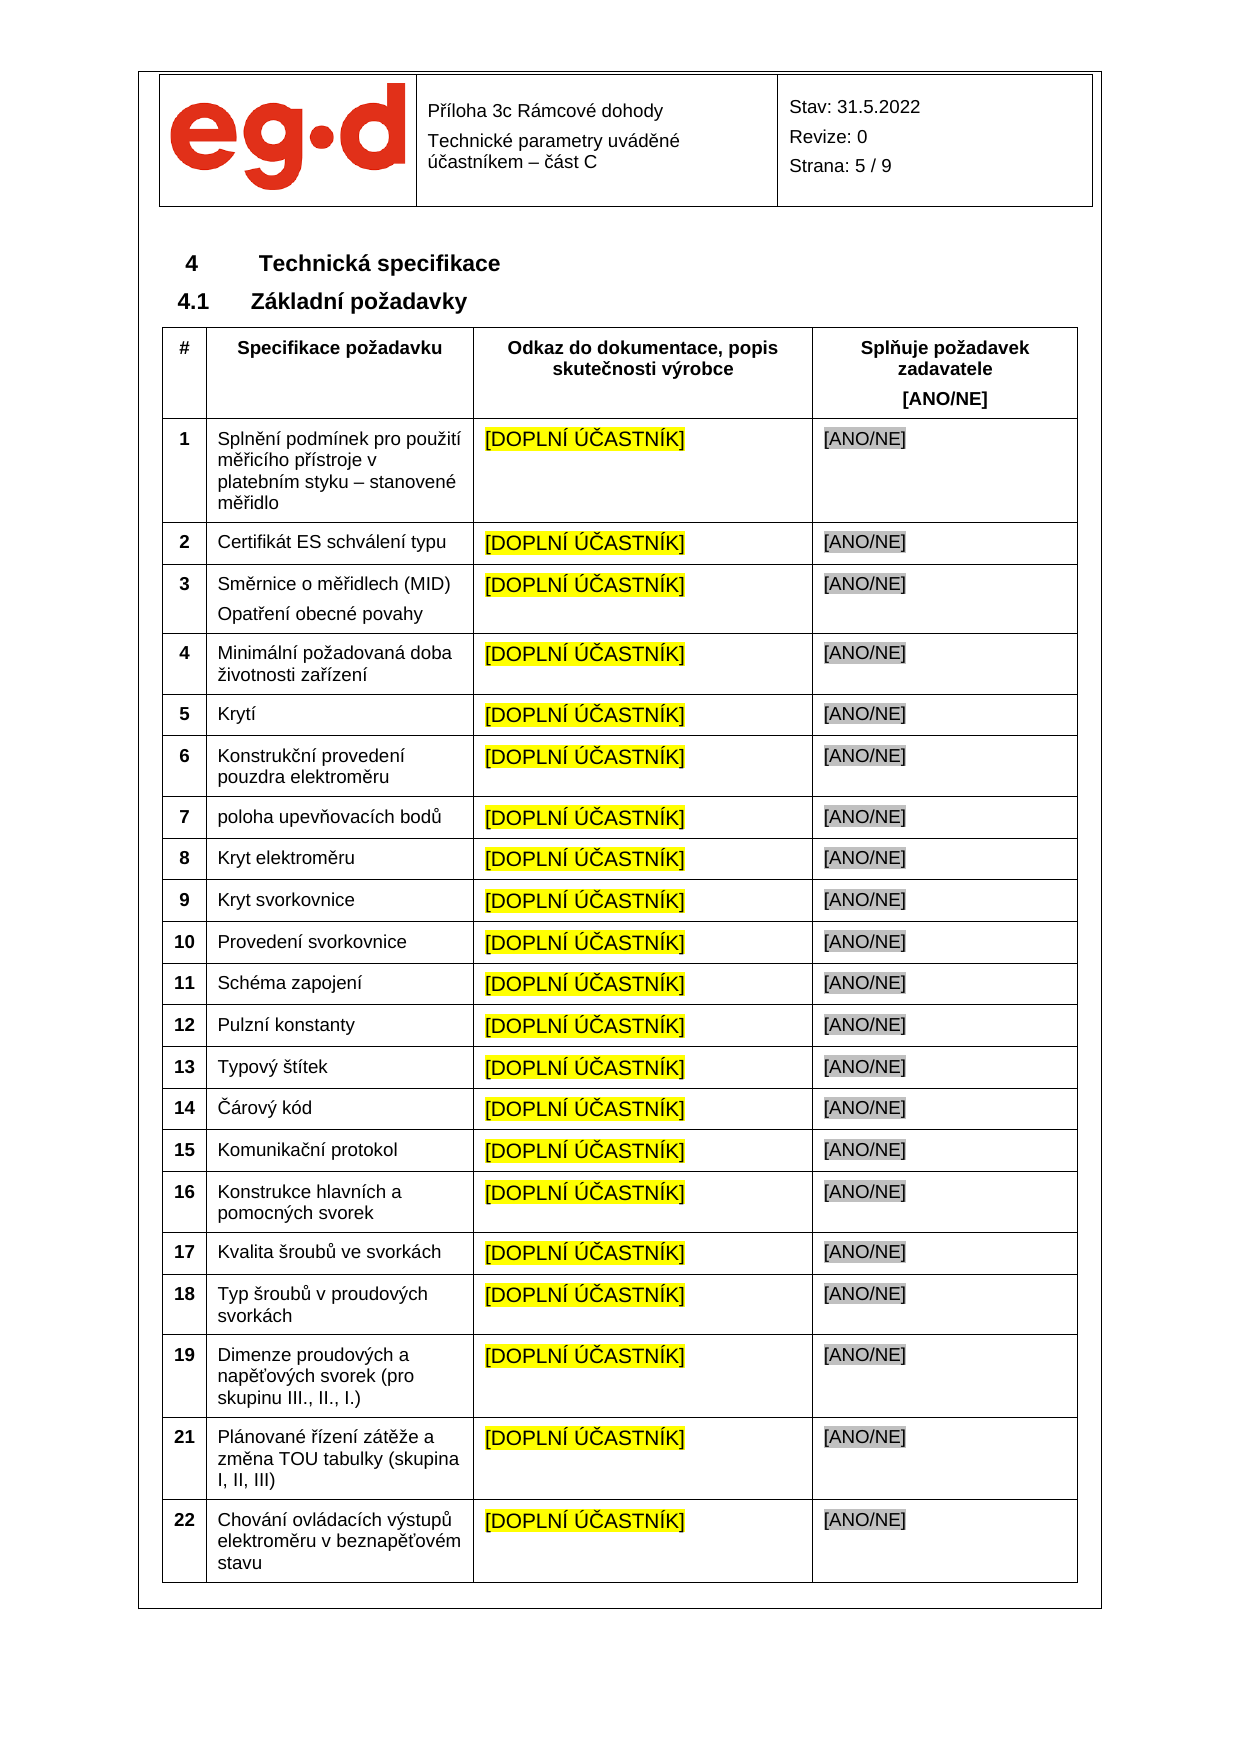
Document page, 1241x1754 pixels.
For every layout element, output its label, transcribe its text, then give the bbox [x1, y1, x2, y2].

table_cell [ANO/NE] [813, 1130, 1077, 1171]
table_cell [DOPLNÍ ÚČASTNÍK] [474, 839, 812, 879]
table_cell 2 [163, 523, 206, 563]
table_cell [DOPLNÍ ÚČASTNÍK] [474, 1500, 812, 1582]
table_cell Dimenze proudových a napěťových svorek (pro skupinu III., II., I.) [207, 1335, 473, 1417]
table_cell 9 [163, 880, 206, 921]
table_cell 11 [163, 964, 206, 1004]
table_cell [ANO/NE] [813, 1089, 1077, 1129]
table_cell Typ šroubů v proudových svorkách [207, 1275, 473, 1334]
table_cell [ANO/NE] [813, 1335, 1077, 1417]
table_cell 12 [163, 1005, 206, 1046]
table_header Specifikace požadavku [207, 328, 473, 418]
table_cell [DOPLNÍ ÚČASTNÍK] [474, 1005, 812, 1046]
table_cell Krytí [207, 695, 473, 735]
table_cell [ANO/NE] [813, 1172, 1077, 1232]
table_cell [DOPLNÍ ÚČASTNÍK] [474, 634, 812, 693]
table_cell Schéma zapojení [207, 964, 473, 1004]
table_cell [ANO/NE] [813, 565, 1077, 633]
table_cell [ANO/NE] [813, 736, 1077, 796]
table_cell 5 [163, 695, 206, 735]
table_cell [ANO/NE] [813, 880, 1077, 921]
table_cell [DOPLNÍ ÚČASTNÍK] [474, 964, 812, 1004]
table_header Splňuje požadavek zadavatele [ANO/NE] [813, 328, 1077, 418]
table_cell Komunikační protokol [207, 1130, 473, 1171]
table_cell [DOPLNÍ ÚČASTNÍK] [474, 523, 812, 563]
table_cell [DOPLNÍ ÚČASTNÍK] [474, 1275, 812, 1334]
table_cell [DOPLNÍ ÚČASTNÍK] [474, 797, 812, 838]
table_cell Typový štítek [207, 1047, 473, 1088]
table_cell 16 [163, 1172, 206, 1232]
table_cell 14 [163, 1089, 206, 1129]
table_cell Plánované řízení zátěže a změna TOU tabulky (skupina I, II, III) [207, 1418, 473, 1499]
table_cell [ANO/NE] [813, 964, 1077, 1004]
table_cell Minimální požadovaná doba životnosti zařízení [207, 634, 473, 693]
table_cell 4 [163, 634, 206, 693]
table_cell [ANO/NE] [813, 634, 1077, 693]
subtitle Technická specifikace [185, 249, 1093, 276]
table_cell [DOPLNÍ ÚČASTNÍK] [474, 1047, 812, 1088]
table_cell [ANO/NE] [813, 1047, 1077, 1088]
table_cell Kryt svorkovnice [207, 880, 473, 921]
table_cell Konstrukce hlavních a pomocných svorek [207, 1172, 473, 1232]
table_cell [ANO/NE] [813, 419, 1077, 522]
table_cell Směrnice o měřidlech (MID) Opatření obecné povahy [207, 565, 473, 633]
table_cell 15 [163, 1130, 206, 1171]
table_cell [ANO/NE] [813, 839, 1077, 879]
subtitle Základní požadavky [177, 288, 1093, 315]
table_cell [DOPLNÍ ÚČASTNÍK] [474, 695, 812, 735]
table_header # [163, 328, 206, 418]
table_cell [ANO/NE] [813, 1005, 1077, 1046]
table_cell [DOPLNÍ ÚČASTNÍK] [474, 1233, 812, 1273]
table_cell 13 [163, 1047, 206, 1088]
table_cell [DOPLNÍ ÚČASTNÍK] [474, 565, 812, 633]
table_cell [ANO/NE] [813, 523, 1077, 563]
table_cell [ANO/NE] [813, 797, 1077, 838]
table_cell [DOPLNÍ ÚČASTNÍK] [474, 1172, 812, 1232]
table_cell [DOPLNÍ ÚČASTNÍK] [474, 1335, 812, 1417]
table_cell [DOPLNÍ ÚČASTNÍK] [474, 1418, 812, 1499]
table_cell [ANO/NE] [813, 922, 1077, 963]
table_cell [ANO/NE] [813, 1500, 1077, 1582]
table_cell [ANO/NE] [813, 1418, 1077, 1499]
table_header Odkaz do dokumentace, popis skutečnosti výrobce [474, 328, 812, 418]
table_cell Pulzní konstanty [207, 1005, 473, 1046]
table_cell 21 [163, 1418, 206, 1499]
table_cell 8 [163, 839, 206, 879]
table_cell [ANO/NE] [813, 1233, 1077, 1273]
table_cell [DOPLNÍ ÚČASTNÍK] [474, 922, 812, 963]
table_cell [DOPLNÍ ÚČASTNÍK] [474, 419, 812, 522]
table_cell 22 [163, 1500, 206, 1582]
table_cell poloha upevňovacích bodů [207, 797, 473, 838]
table_cell 3 [163, 565, 206, 633]
table_cell 18 [163, 1275, 206, 1334]
table_cell Kvalita šroubů ve svorkách [207, 1233, 473, 1273]
table_cell [ANO/NE] [813, 1275, 1077, 1334]
table_cell [DOPLNÍ ÚČASTNÍK] [474, 1130, 812, 1171]
table_cell Čárový kód [207, 1089, 473, 1129]
table_cell [DOPLNÍ ÚČASTNÍK] [474, 736, 812, 796]
picture [170, 83, 406, 190]
table_cell 6 [163, 736, 206, 796]
table_cell Kryt elektroměru [207, 839, 473, 879]
table_cell 19 [163, 1335, 206, 1417]
table_cell Konstrukční provedení pouzdra elektroměru [207, 736, 473, 796]
table_cell 1 [163, 419, 206, 522]
table_cell [ANO/NE] [813, 695, 1077, 735]
table_cell Splnění podmínek pro použití měřicího přístroje v platebním styku – stanovené měřidlo [207, 419, 473, 522]
table_cell 17 [163, 1233, 206, 1273]
table_cell 7 [163, 797, 206, 838]
table_cell [DOPLNÍ ÚČASTNÍK] [474, 880, 812, 921]
table_cell Chování ovládacích výstupů elektroměru v beznapěťovém stavu [207, 1500, 473, 1582]
table_cell Provedení svorkovnice [207, 922, 473, 963]
table_cell 10 [163, 922, 206, 963]
table_cell Certifikát ES schválení typu [207, 523, 473, 563]
table_cell [DOPLNÍ ÚČASTNÍK] [474, 1089, 812, 1129]
